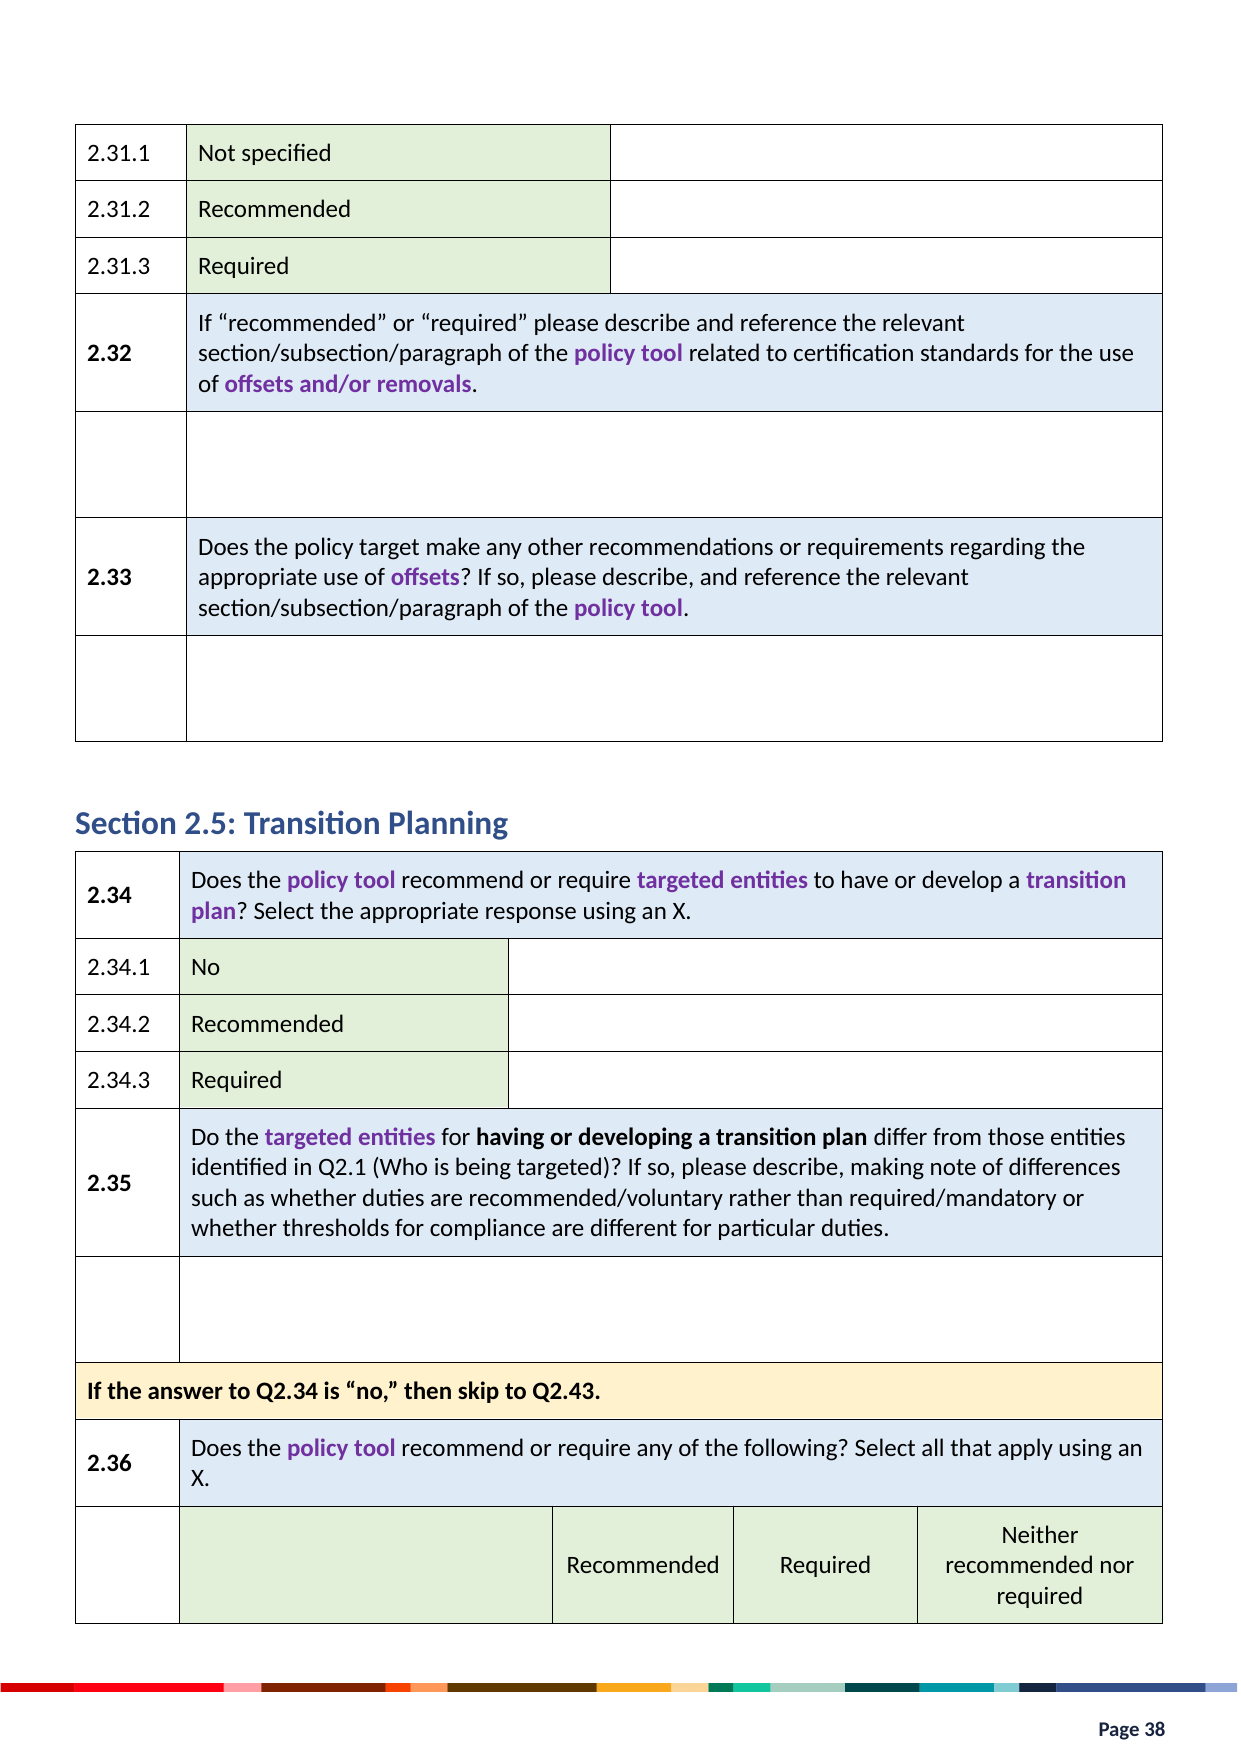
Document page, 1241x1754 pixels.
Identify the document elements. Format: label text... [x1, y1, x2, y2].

table_cell Recommended [187, 181, 610, 237]
table_cell [76, 412, 186, 517]
table_cell 2.32 [76, 294, 186, 411]
table_cell 2.34.2 [76, 995, 179, 1051]
table_cell Does the policy target make any other recommendations or requirements regarding the appropriate use of offsets? If so, please describe, and reference the relevant section/subsection/paragraph of the policy tool. [187, 518, 1162, 635]
table_cell 2.36 [76, 1420, 179, 1506]
table_cell Recommended [553, 1507, 733, 1623]
subtitle Section 2.5: Transition Planning [75, 802, 1165, 842]
table_cell [509, 995, 1162, 1051]
table_cell [509, 1052, 1162, 1107]
table_cell 2.34.3 [76, 1052, 179, 1107]
table_cell [180, 1507, 552, 1623]
table_cell 2.31.3 [76, 238, 186, 293]
table_header Does the policy tool recommend or require targeted entities to have or develop a transition plan? Select the appropriate response using an X. [180, 852, 1162, 938]
table_cell 2.35 [76, 1109, 179, 1256]
table_cell Does the policy tool recommend or require any of the following? Select all that apply using an X. [180, 1420, 1162, 1506]
table_cell [180, 1257, 1162, 1362]
table_cell Do the targeted entities for having or developing a transition plan differ from those entities identified in Q2.1 (Who is being targeted)? If so, please describe, making note of differences such as whether duties are recommended/voluntary rather than required/mandatory or whether thresholds for compliance are different for particular duties. [180, 1109, 1162, 1256]
table_cell [76, 636, 186, 741]
picture [0, 1683, 1236, 1692]
table_cell [611, 238, 1162, 293]
table_cell 2.33 [76, 518, 186, 635]
table_cell [187, 636, 1162, 741]
table_cell [76, 1507, 179, 1623]
table_cell Neither recommended nor required [918, 1507, 1162, 1623]
table_cell No [180, 939, 508, 994]
table_cell Not specified [187, 125, 610, 180]
table_cell 2.34.1 [76, 939, 179, 994]
table_cell Required [734, 1507, 917, 1623]
table_cell [611, 181, 1162, 237]
table_cell Recommended [180, 995, 508, 1051]
table_cell [187, 412, 1162, 517]
table_cell [509, 939, 1162, 994]
table_cell If the answer to Q2.34 is “no,” then skip to Q2.43. [76, 1363, 1162, 1418]
table_cell Required [187, 238, 610, 293]
table_cell 2.31.1 [76, 125, 186, 180]
table_header 2.34 [76, 852, 179, 938]
table_cell 2.31.2 [76, 181, 186, 237]
table_cell [611, 125, 1162, 180]
table_cell Required [180, 1052, 508, 1107]
table_cell If “recommended” or “required” please describe and reference the relevant section/subsection/paragraph of the policy tool related to certification standards for the use of offsets and/or removals. [187, 294, 1162, 411]
table_cell [76, 1257, 179, 1362]
